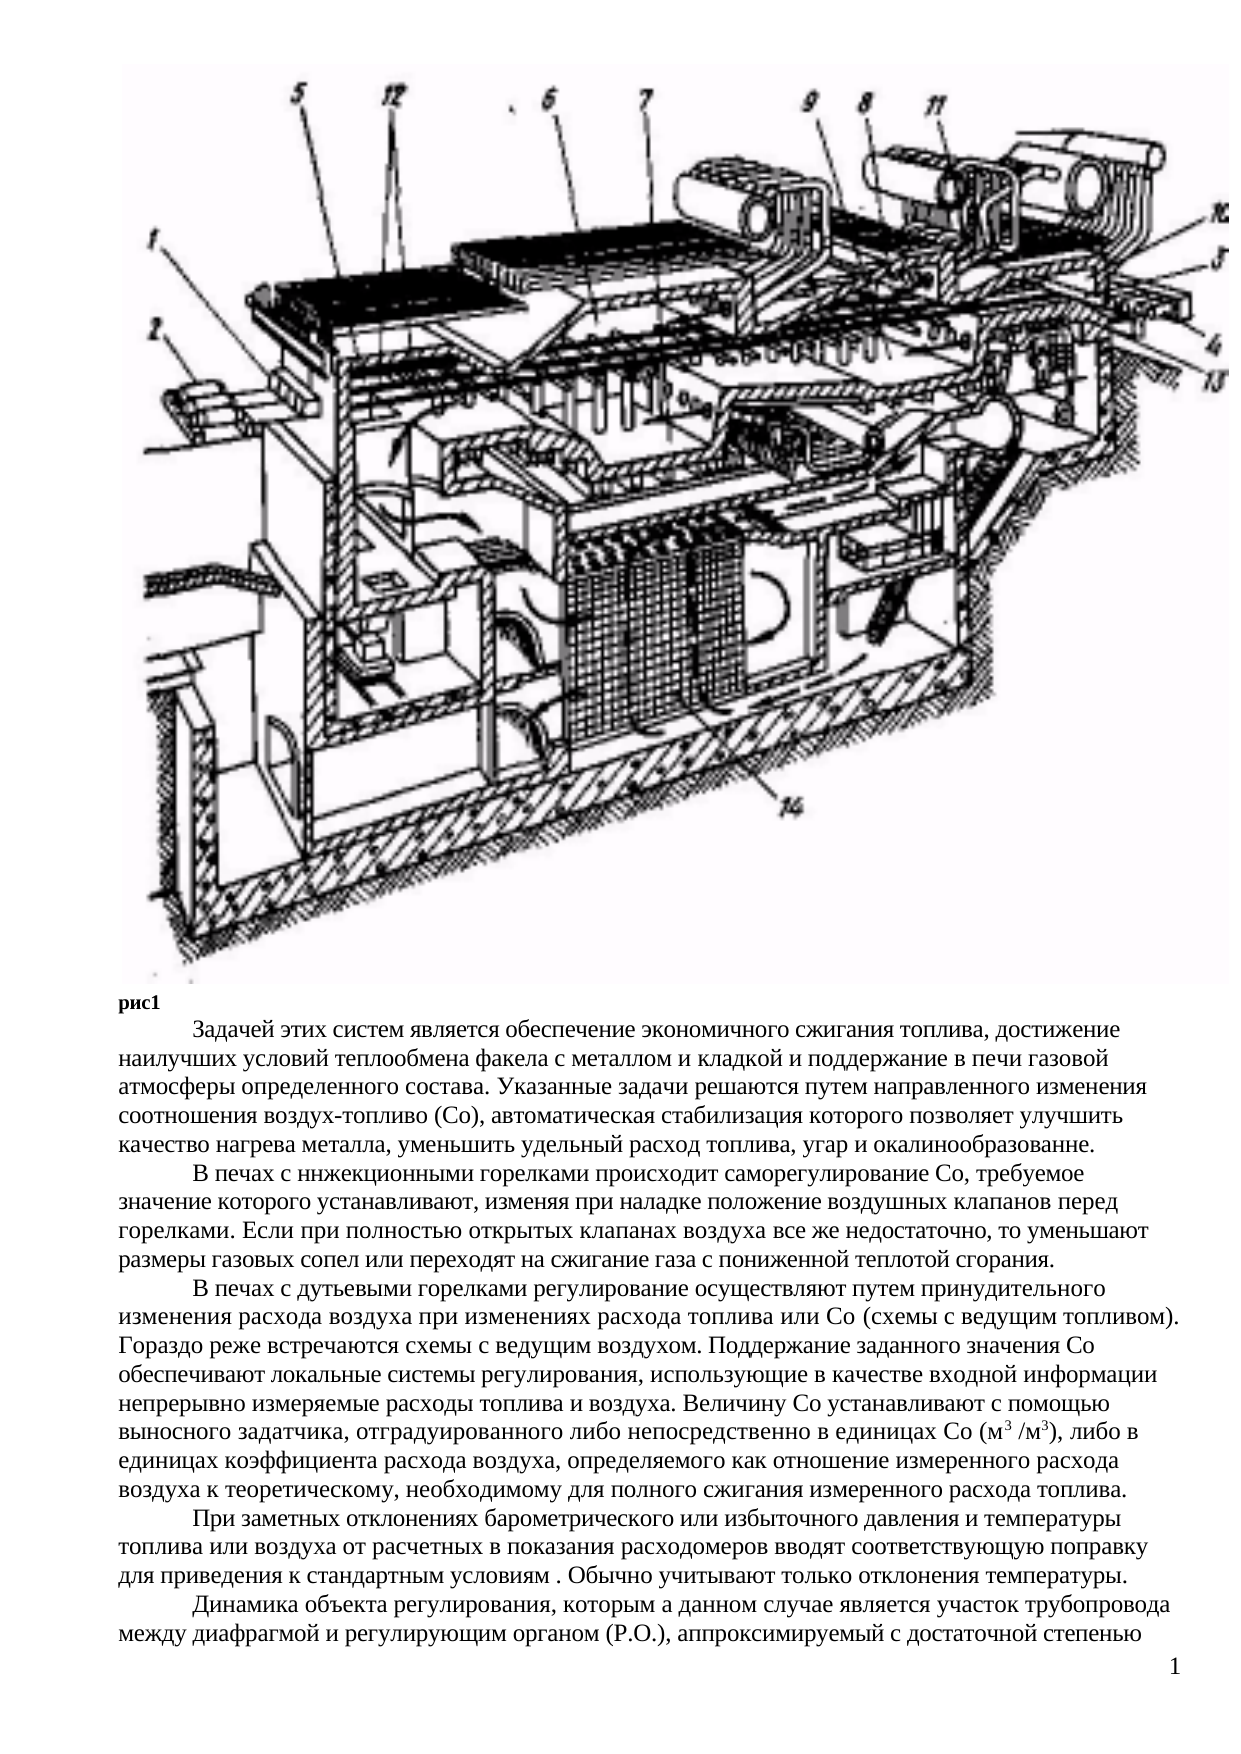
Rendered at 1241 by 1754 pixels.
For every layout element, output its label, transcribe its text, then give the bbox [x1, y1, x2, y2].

text В печах с ннжекционными горелками происходит саморегулирование Со, требуемое значение которого устанавливают, изменяя при наладке положение воздушных клапанов перед горелками. Если при полностью открытых клапанах воздуха все же недостаточно, то уменьшают размеры газовых сопел или переходят на сжигание газа с пониженной теплотой сгорания. [118, 1158, 1181, 1273]
text Задачей этих систем является обеспечение экономичного сжигания топлива, достижение наилучших условий теплообмена факела с металлом и кладкой и поддержание в печи газовой атмосферы определенного состава. Указанные задачи решаются путем направленного изменения соотношения воздух-топливо (Со), автоматическая стабилизация которого позволяет улучшить качество нагрева металла, уменьшить удельный расход топлива, угар и окалинообразованне. [118, 1014, 1181, 1158]
picture [122, 64, 1229, 984]
text При заметных отклонениях барометрического или избыточного давления и температуры топлива или воздуха от расчетных в показания расходомеров вводят соответствующую поправку для приведения к стандартным условиям . Обычно учитывают только отклонения температуры. [118, 1503, 1181, 1589]
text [118, 1589, 1181, 1646]
text В печах с дутьевыми горелками регулирование осуществляют путем принудительного изменения расхода воздуха при изменениях расхода топлива или Со (схемы с ведущим топливом). Гораздо реже встречаются схемы с ведущим воздухом. Поддержание заданного значения Со обеспечивают локальные системы регулирования, использующие в качестве входной информации непрерывно измеряемые расходы топлива и воздуха. Величину Со устанавливают с помощью выносного задатчика, отградуированного либо непосредственно в единицах Со (м3 /м3), либо в единицах коэффициента расхода воздуха, определяемого как отношение измеренного расхода воздуха к теоретическому, необходимому для полного сжигания измеренного расхода топлива. [118, 1273, 1181, 1503]
